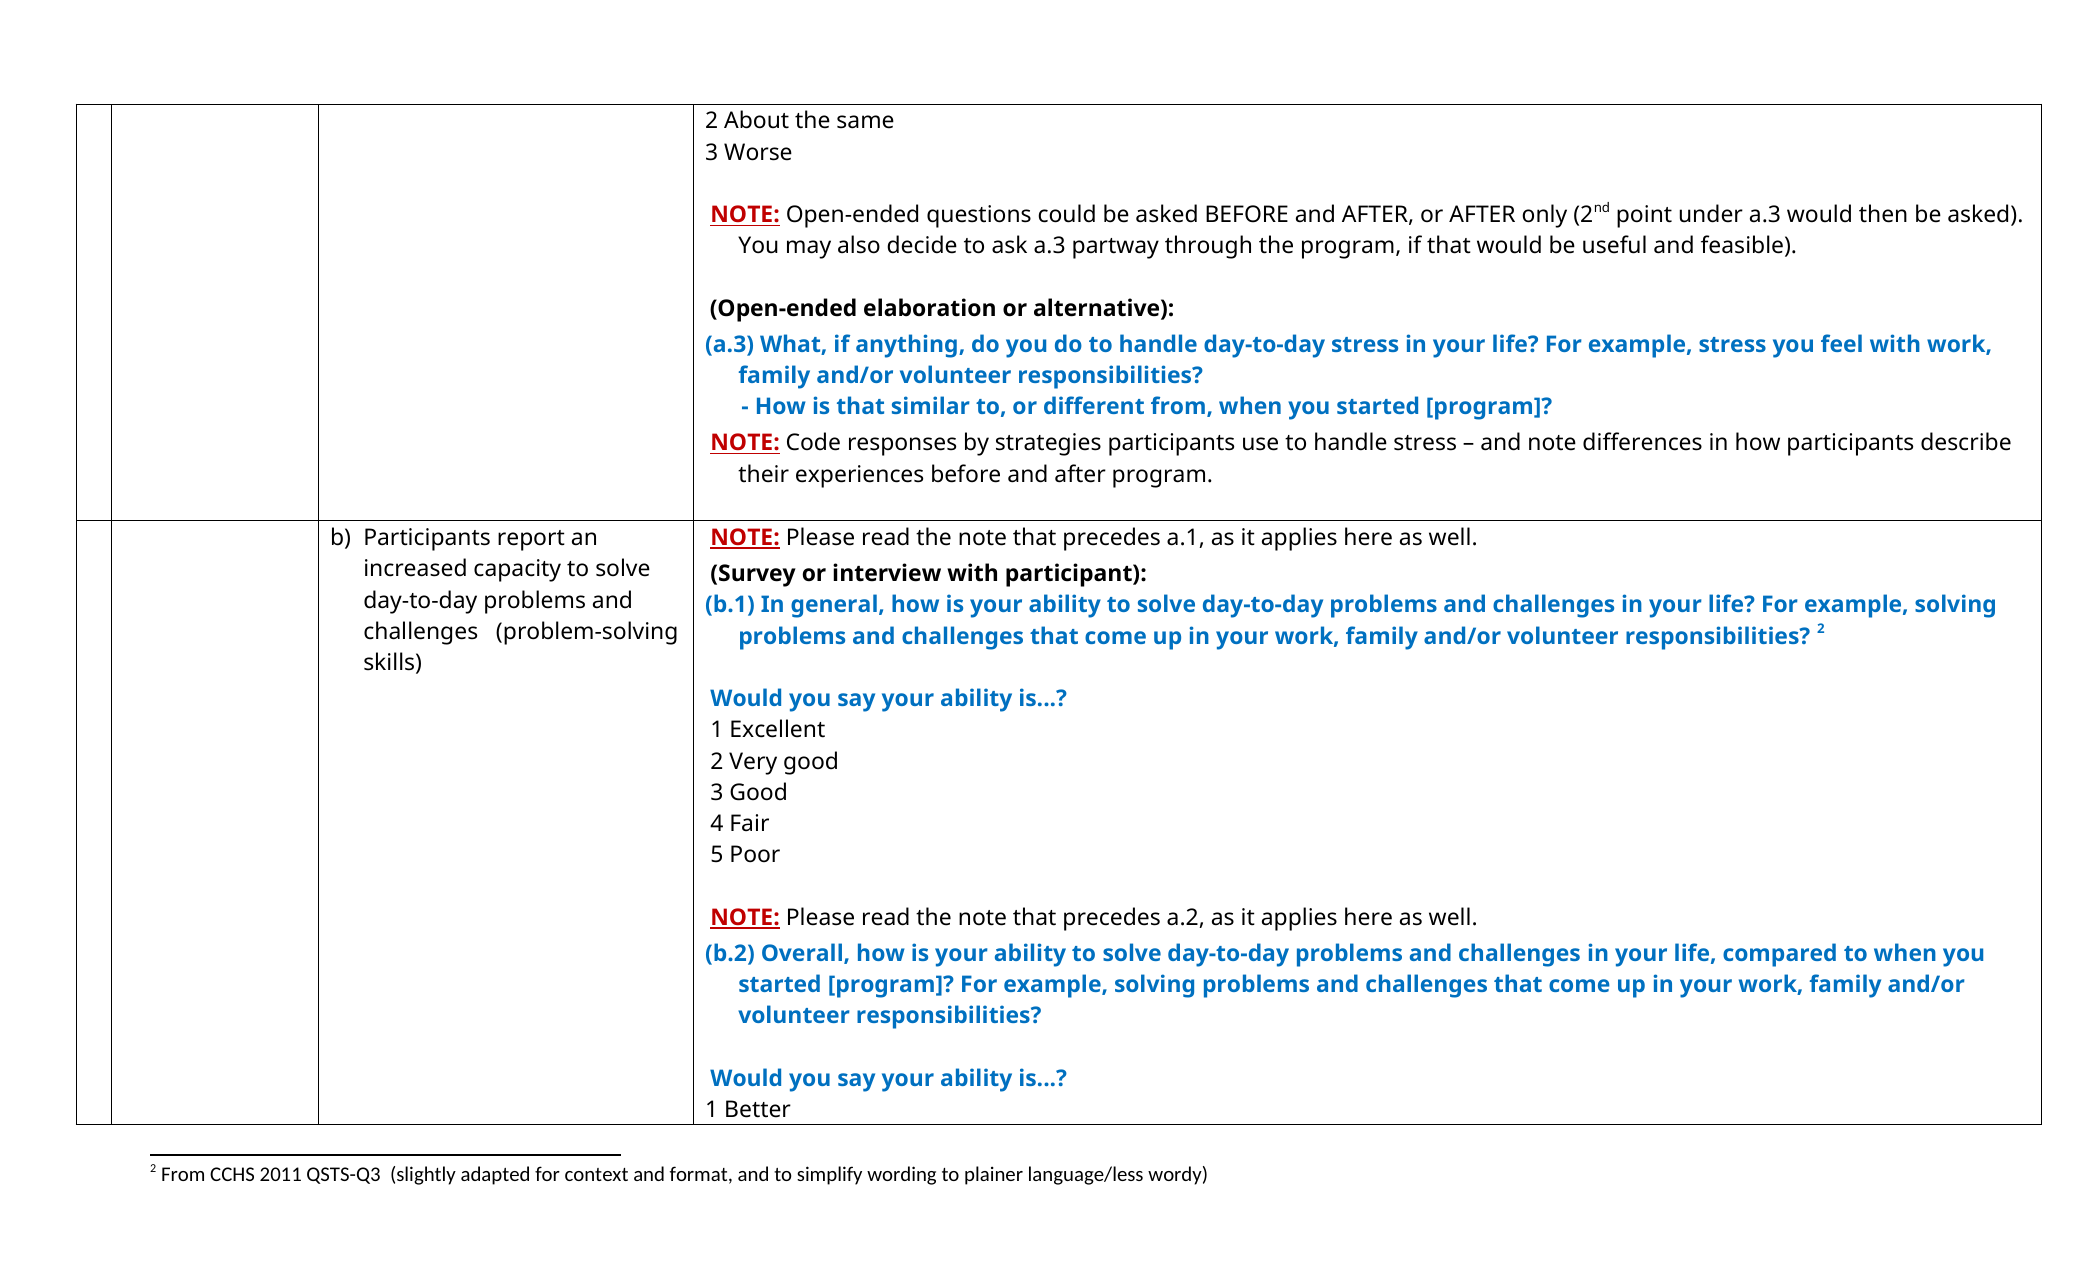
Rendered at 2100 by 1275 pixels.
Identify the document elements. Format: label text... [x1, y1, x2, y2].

table_cell [77, 521, 111, 1124]
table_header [694, 105, 2041, 520]
table_cell [112, 521, 318, 1124]
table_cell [319, 521, 693, 1124]
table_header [319, 105, 693, 520]
table_header B [77, 105, 111, 520]
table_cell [694, 521, 2041, 1124]
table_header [112, 105, 318, 520]
